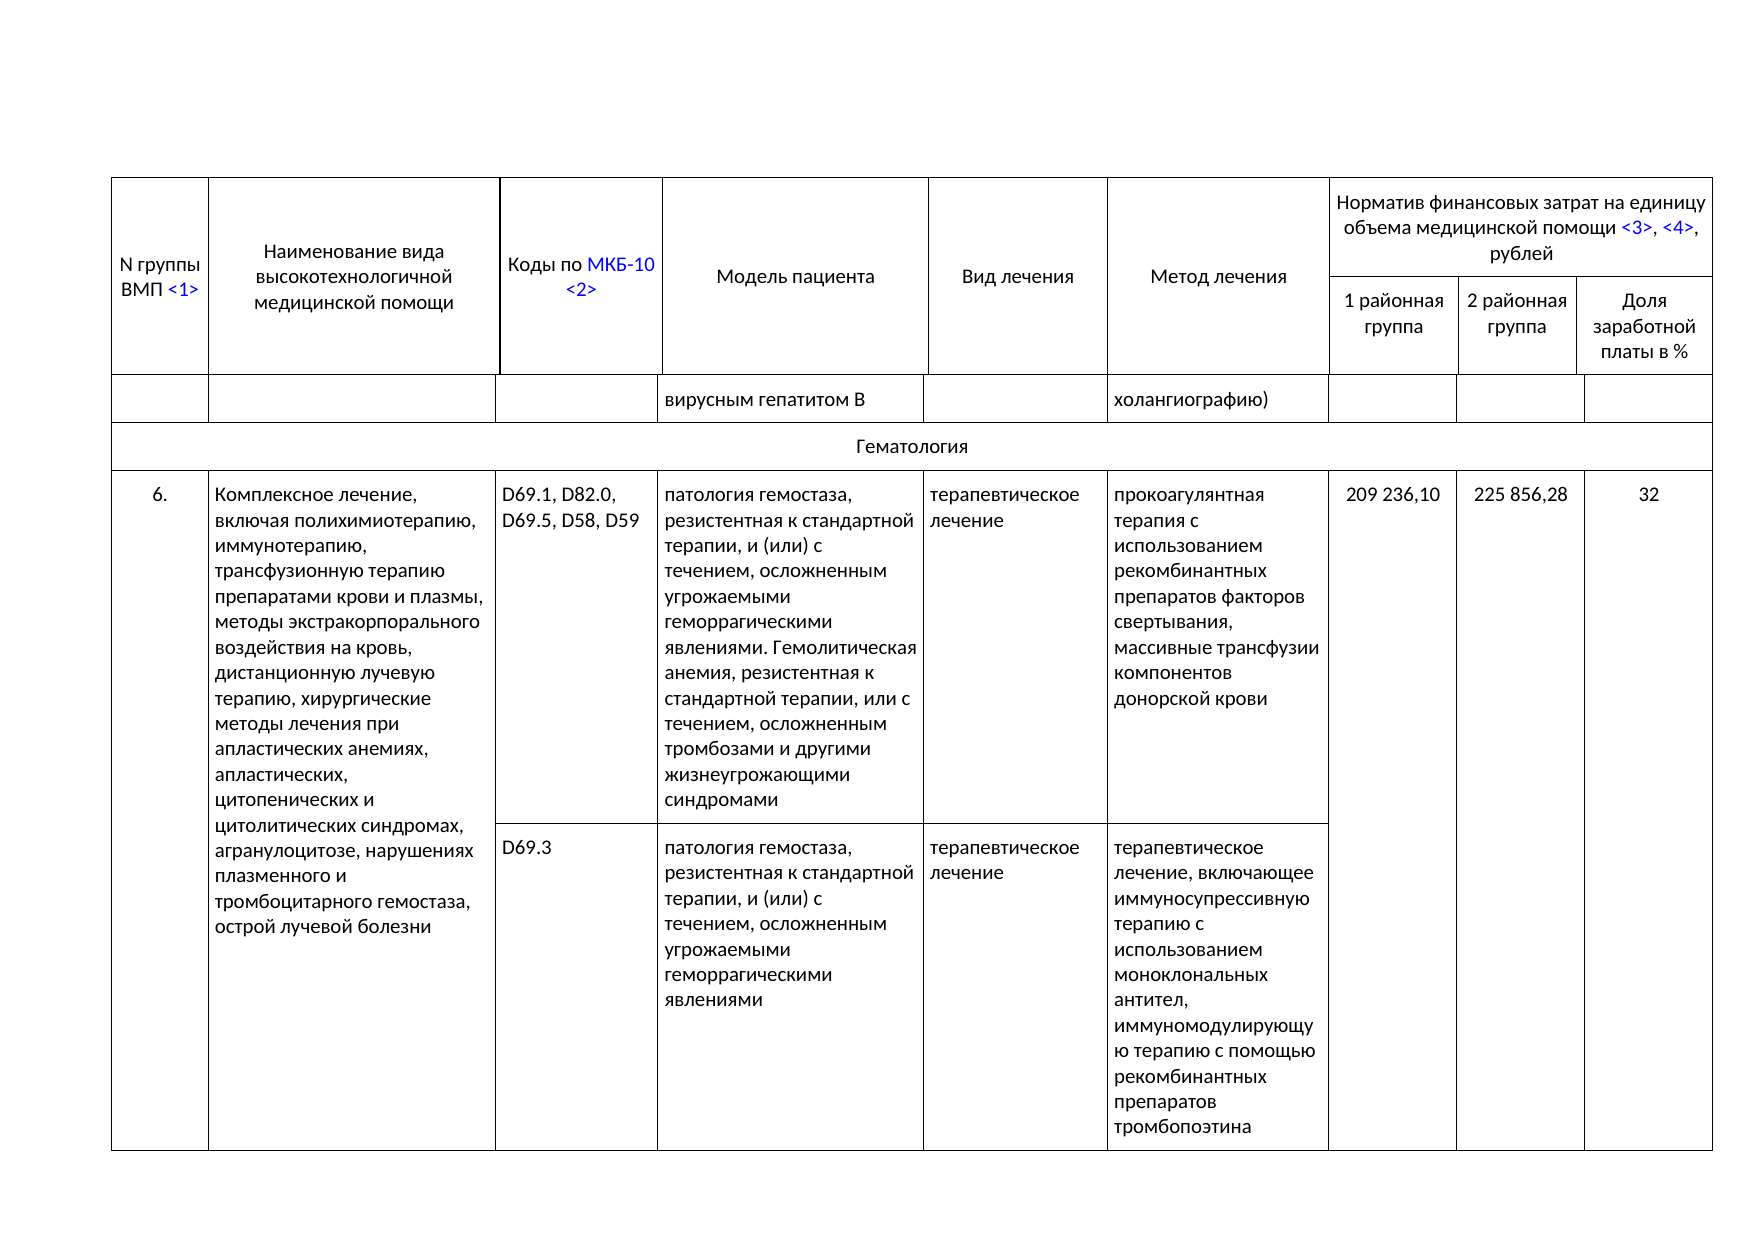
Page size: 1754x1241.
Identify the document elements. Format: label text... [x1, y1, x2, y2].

table_cell 209 236,10 [1329, 471, 1456, 1150]
table_cell 2 районная группа [1459, 277, 1576, 374]
table_cell терапевтическое лечение [924, 471, 1107, 822]
table_cell 32 [1585, 471, 1712, 1150]
table_header Вид лечения [929, 178, 1107, 374]
table_header Норматив финансовых затрат на единицу объема медицинской помощи <3>, <4>, рублей [1330, 178, 1712, 276]
table_cell Комплексное лечение, включая полихимиотерапию, иммунотерапию, трансфузионную терапию препаратами крови и плазмы, методы экстракорпорального воздействия на кровь, дистанционную лучевую терапию, хирургические методы лечения при апластических анемиях, апластических, цитопенических и цитолитических синдромах, агранулоцитозе, нарушениях плазменного и тромбоцитарного гемостаза, острой лучевой болезни [209, 471, 495, 1150]
table_cell патология гемостаза, резистентная к стандартной терапии, и (или) с течением, осложненным угрожаемыми геморрагическими явлениями [658, 824, 923, 1150]
table_cell 1 районная группа [1330, 277, 1458, 374]
table_cell терапевтическое лечение, включающее иммуносупрессивную терапию с использованием моноклональных антител, иммуномодулирующую терапию с помощью рекомбинантных препаратов тромбопоэтина [1108, 824, 1328, 1150]
table_cell Гематология [112, 423, 1712, 470]
table_header N группы ВМП <1> [112, 178, 208, 374]
table_cell Доля заработной платы в % [1577, 277, 1712, 374]
table_header Коды по МКБ-10 <2> [501, 178, 662, 374]
table_cell хронический аутоиммунный гепатит в сочетании с хроническим вирусным гепатитом B [658, 375, 923, 422]
table_cell терапевтическое лечение [924, 824, 1107, 1150]
table_header Метод лечения [1108, 178, 1329, 374]
table_header Модель пациента [663, 178, 928, 374]
table_cell D69.1, D82.0, D69.5, D58, D59 [496, 471, 657, 822]
table_cell 6. [112, 471, 208, 1150]
table_cell прокоагулянтная терапия с использованием рекомбинантных препаратов факторов свертывания, массивные трансфузии компонентов донорской крови [1108, 471, 1328, 822]
table_cell D69.3 [496, 824, 657, 1150]
table_cell 225 856,28 [1457, 471, 1584, 1150]
table_cell патология гемостаза, резистентная к стандартной терапии, и (или) с течением, осложненным угрожаемыми геморрагическими явлениями. Гемолитическая анемия, резистентная к стандартной терапии, или с течением, осложненным тромбозами и другими жизнеугрожающими синдромами [658, 471, 923, 822]
table_header Наименование вида высокотехнологичной медицинской помощи [209, 178, 499, 374]
